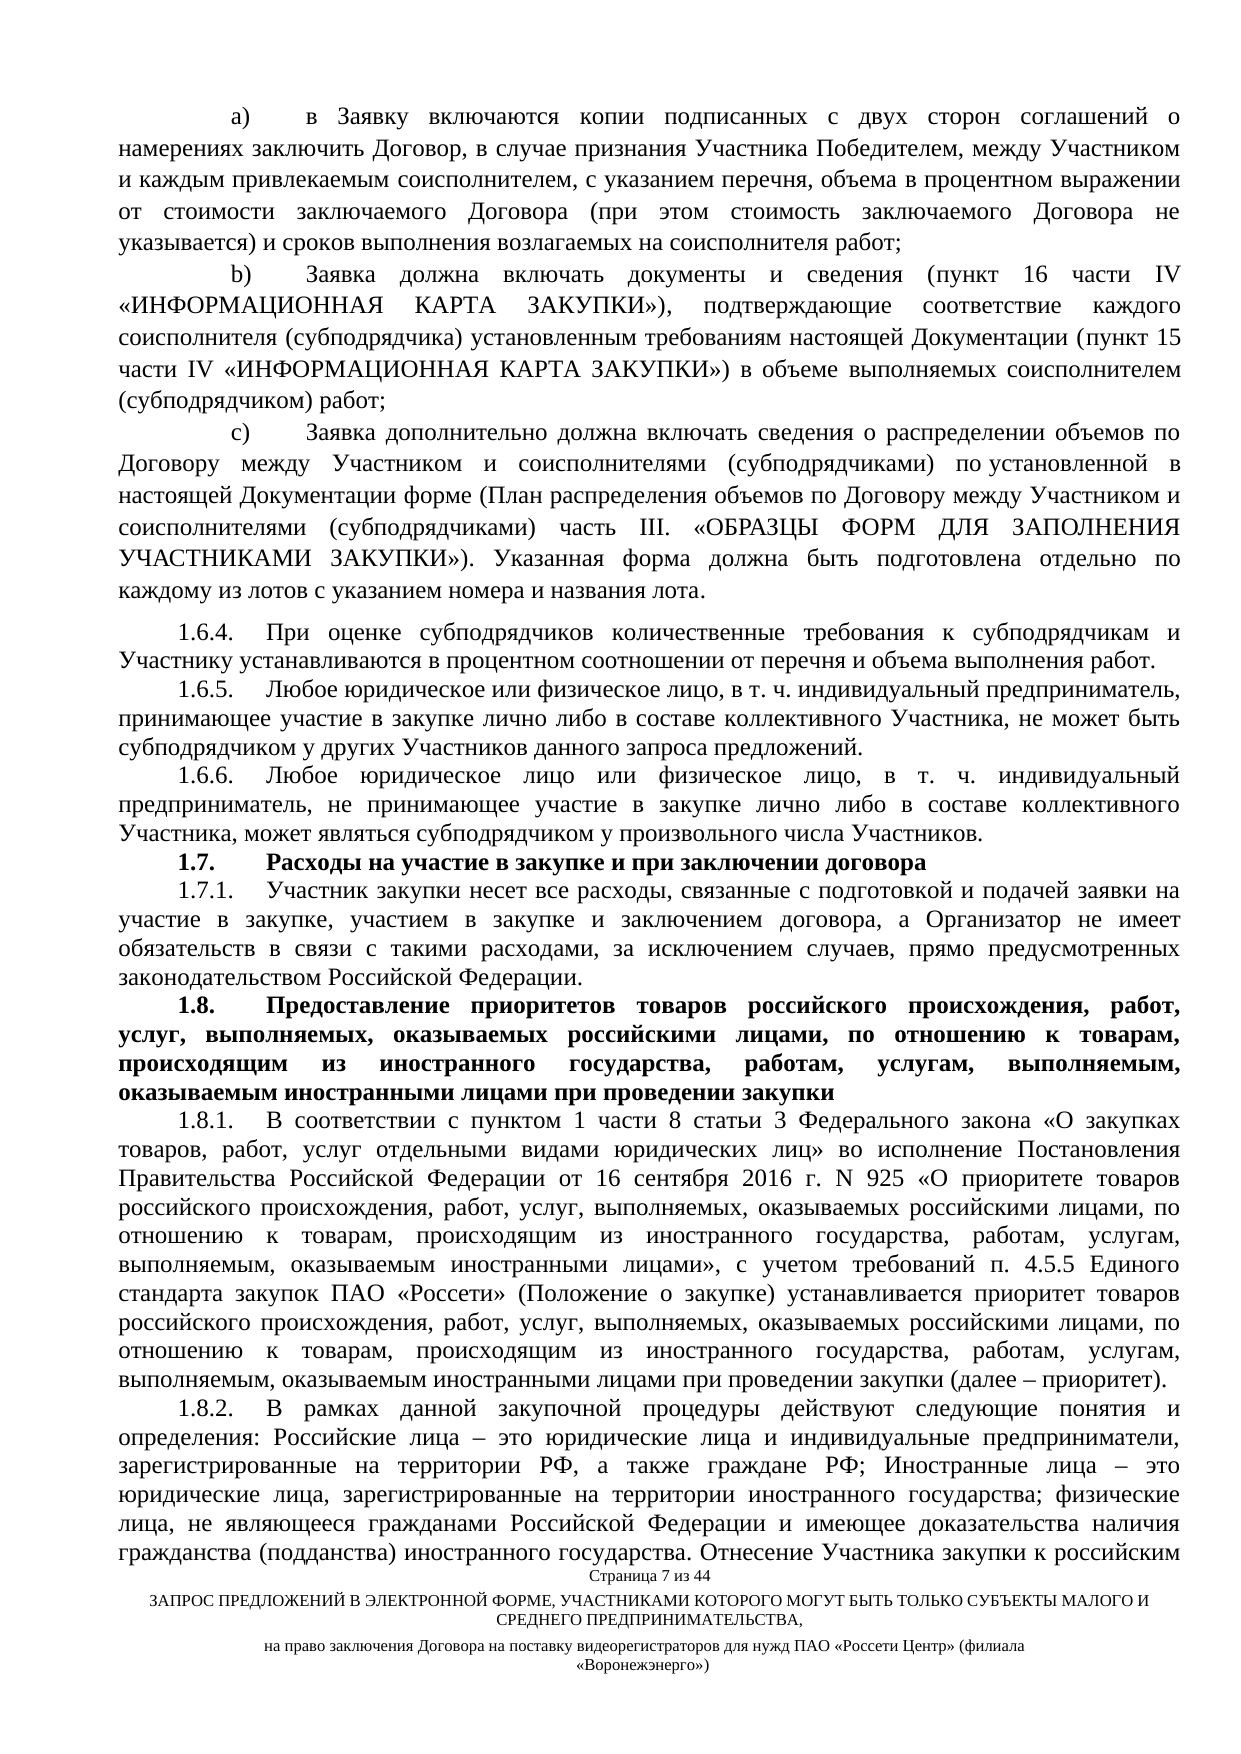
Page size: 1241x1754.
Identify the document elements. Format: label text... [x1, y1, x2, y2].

subtitle Участник закупки несет все расходы, связанные с подготовкой и подачей заявки на участие в закупке, участием в закупке и заключением договора, а Организатор не имеет обязательств в связи с такими расходами, за исключением случаев, прямо предусмотренных законодательством Российской Федерации. [118, 875, 1181, 990]
subtitle Любое юридическое или физическое лицо, в т. ч. индивидуальный предприниматель, принимающее участие в закупке лично либо в составе коллективного Участника, не может быть субподрядчиком у других Участников данного запроса предложений. [118, 674, 1181, 760]
subtitle Любое юридическое лицо или физическое лицо, в т. ч. индивидуальный предприниматель, не принимающее участие в закупке лично либо в составе коллективного Участника, может являться субподрядчиком у произвольного числа Участников. [118, 760, 1181, 847]
list Заявка дополнительно должна включать сведения о распределении объемов по Договору между Участником и соисполнителями (субподрядчиками) по установленной в настоящей Документации форме (План распределения объемов по Договору между Участником и соисполнителями (субподрядчиками) часть III. «ОБРАЗЦЫ ФОРМ ДЛЯ ЗАПОЛНЕНИЯ УЧАСТНИКАМИ ЗАКУПКИ»). Указанная форма должна быть подготовлена отдельно по каждому из лотов с указанием номера и названия лота. [118, 417, 1181, 603]
subtitle В соответствии с пунктом 1 части 8 статьи 3 Федерального закона «О закупках товаров, работ, услуг отдельными видами юридических лиц» во исполнение Постановления Правительства Российской Федерации от 16 сентября 2016 г. N 925 «О приоритете товаров российского происхождения, работ, услуг, выполняемых, оказываемых российскими лицами, по отношению к товарам, происходящим из иностранного государства, работам, услугам, выполняемым, оказываемым иностранными лицами», с учетом требований п. 4.5.5 Единого стандарта закупок ПАО «Россети» (Положение о закупке) устанавливается приоритет товаров российского происхождения, работ, услуг, выполняемых, оказываемых российскими лицами, по отношению к товарам, происходящим из иностранного государства, работам, услугам, выполняемым, оказываемым иностранными лицами при проведении закупки (далее – приоритет). [118, 1105, 1181, 1393]
list в Заявку включаются копии подписанных с двух сторон соглашений о намерениях заключить Договор, в случае признания Участника Победителем, между Участником и каждым привлекаемым соисполнителем, с указанием перечня, объема в процентном выражении от стоимости заключаемого Договора (при этом стоимость заключаемого Договора не указывается) и сроков выполнения возлагаемых на соисполнителя работ; [118, 101, 1181, 256]
subtitle Расходы на участие в закупке и при заключении договора [118, 847, 1181, 875]
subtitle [118, 1393, 1181, 1565]
list Заявка должна включать документы и сведения (пункт 16 части IV «ИНФОРМАЦИОННАЯ КАРТА ЗАКУПКИ»), подтверждающие соответствие каждого соисполнителя (субподрядчика) установленным требованиям настоящей Документации (пункт 15 части IV «ИНФОРМАЦИОННАЯ КАРТА ЗАКУПКИ») в объеме выполняемых соисполнителем (субподрядчиком) работ; [118, 259, 1181, 414]
subtitle Предоставление приоритетов товаров российского происхождения, работ, услуг, выполняемых, оказываемых российскими лицами, по отношению к товарам, происходящим из иностранного государства, работам, услугам, выполняемым, оказываемым иностранными лицами при проведении закупки [118, 990, 1181, 1105]
subtitle При оценке субподрядчиков количественные требования к субподрядчикам и Участнику устанавливаются в процентном соотношении от перечня и объема выполнения работ. [118, 617, 1181, 674]
